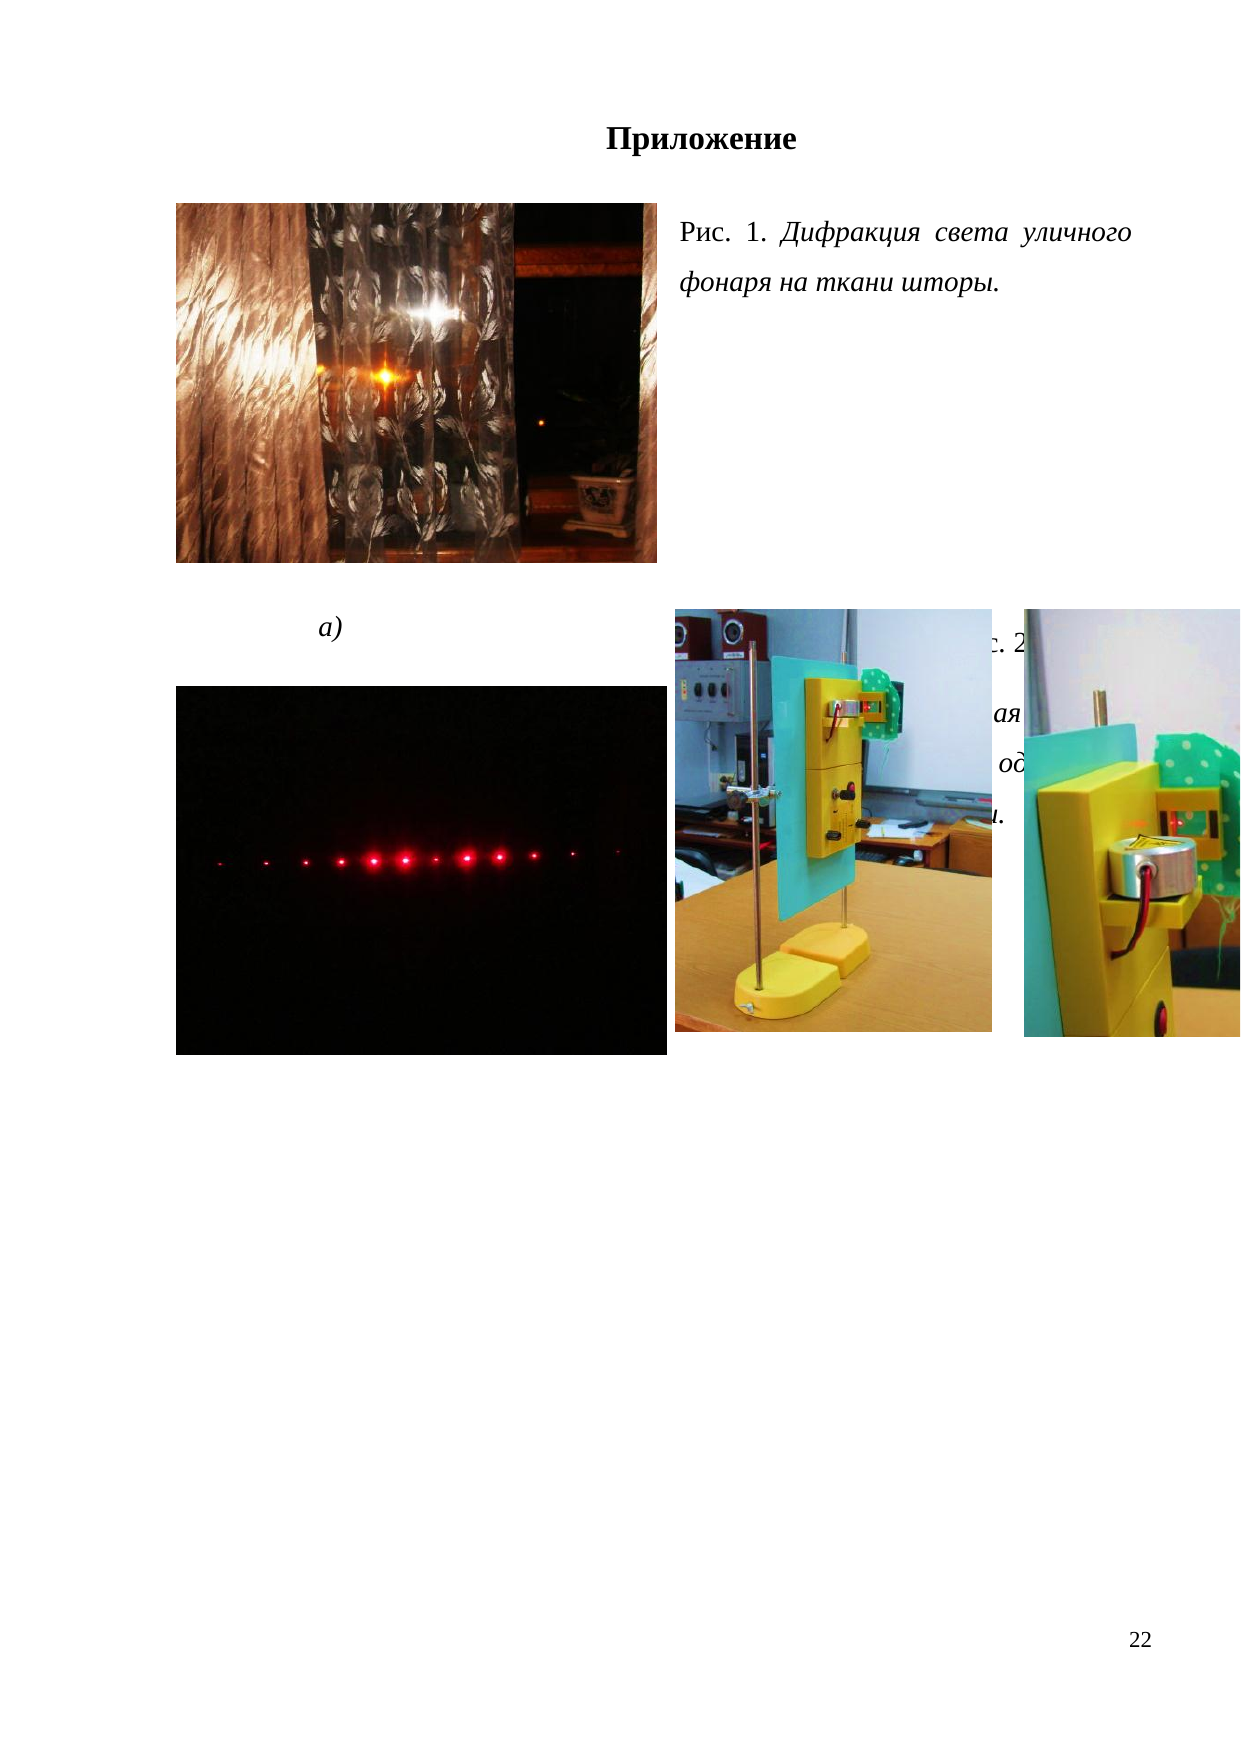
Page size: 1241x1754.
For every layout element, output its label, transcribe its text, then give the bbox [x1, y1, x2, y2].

picture [176, 686, 667, 1055]
picture [176, 203, 657, 563]
picture [675, 609, 992, 1032]
picture [1024, 609, 1241, 1037]
text Приложение [177, 118, 1152, 156]
